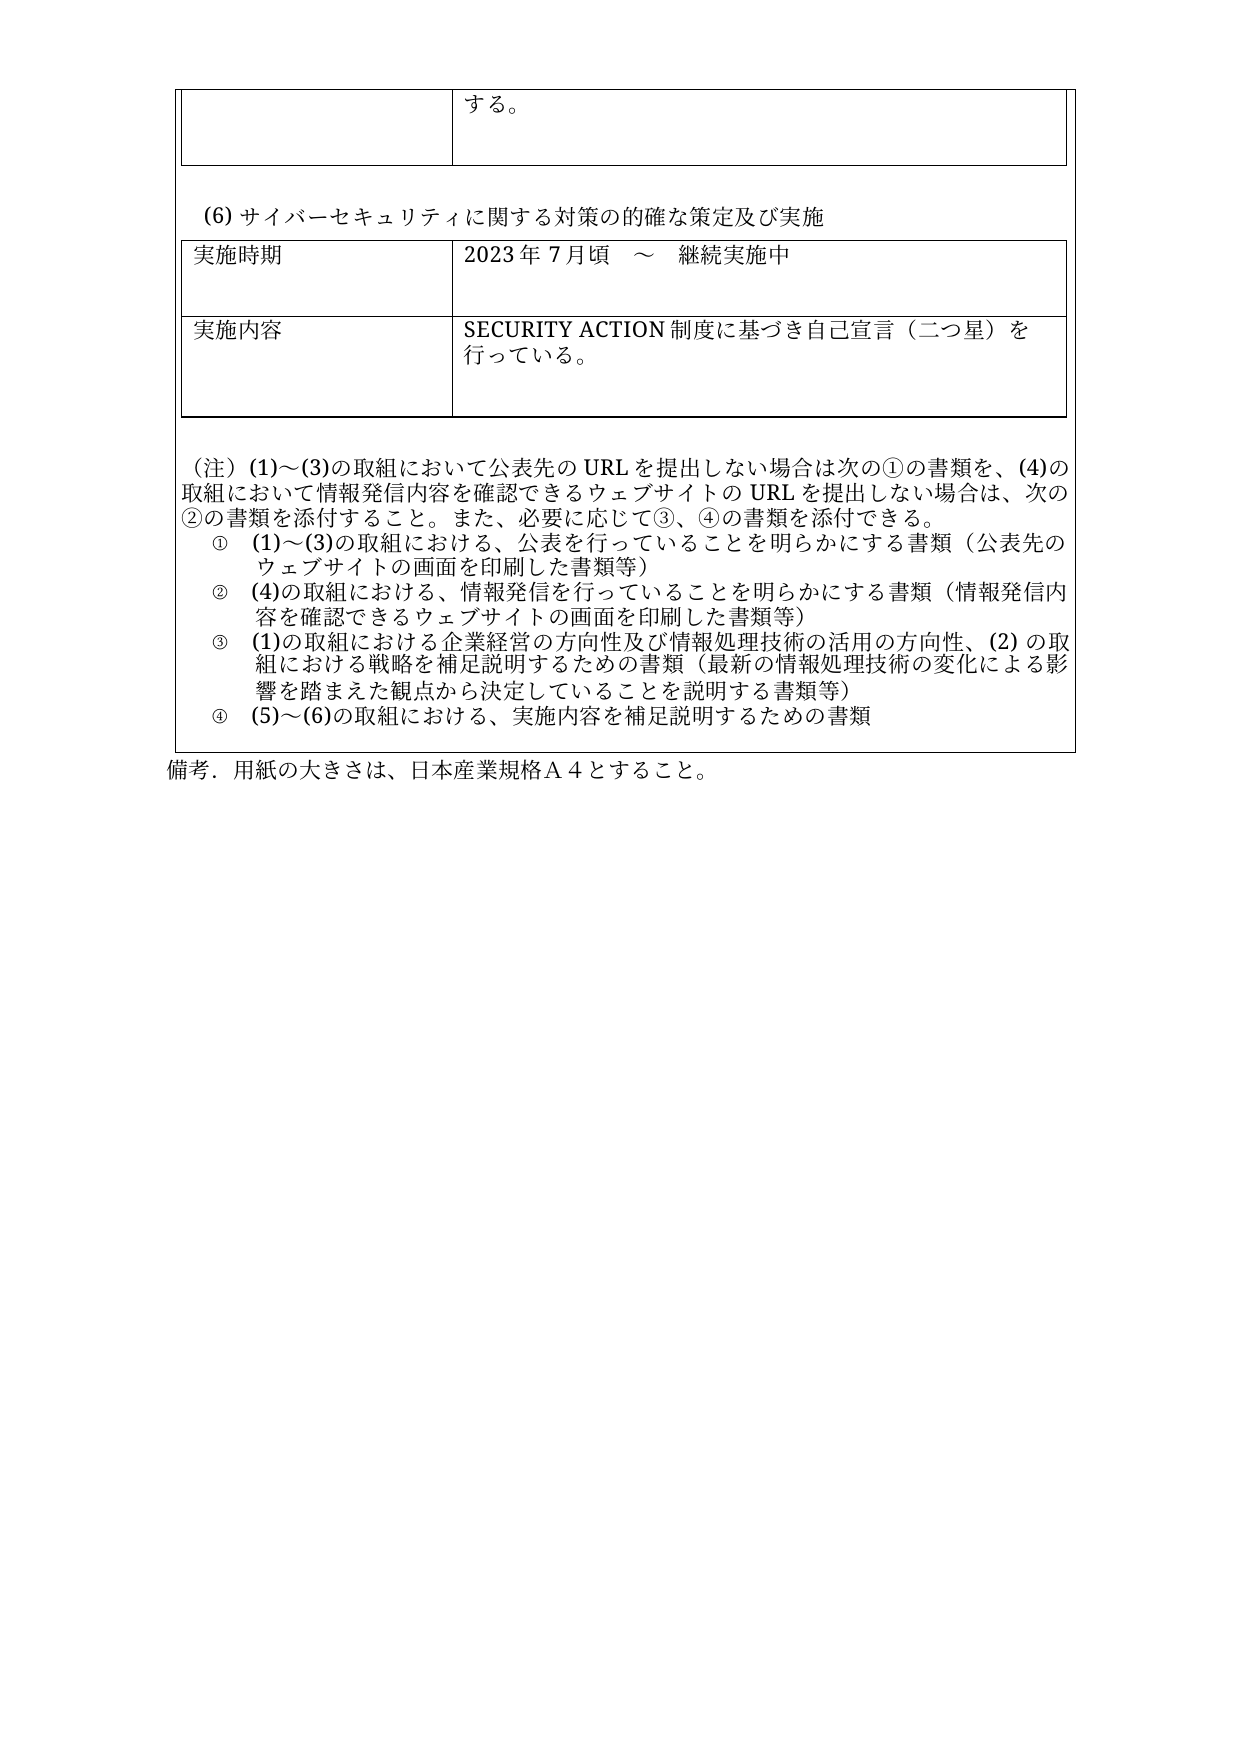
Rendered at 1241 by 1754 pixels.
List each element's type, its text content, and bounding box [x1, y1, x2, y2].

text 備考．用紙の大きさは、日本産業規格Ａ４とすること。 [167, 753, 1070, 785]
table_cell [176, 90, 1075, 752]
